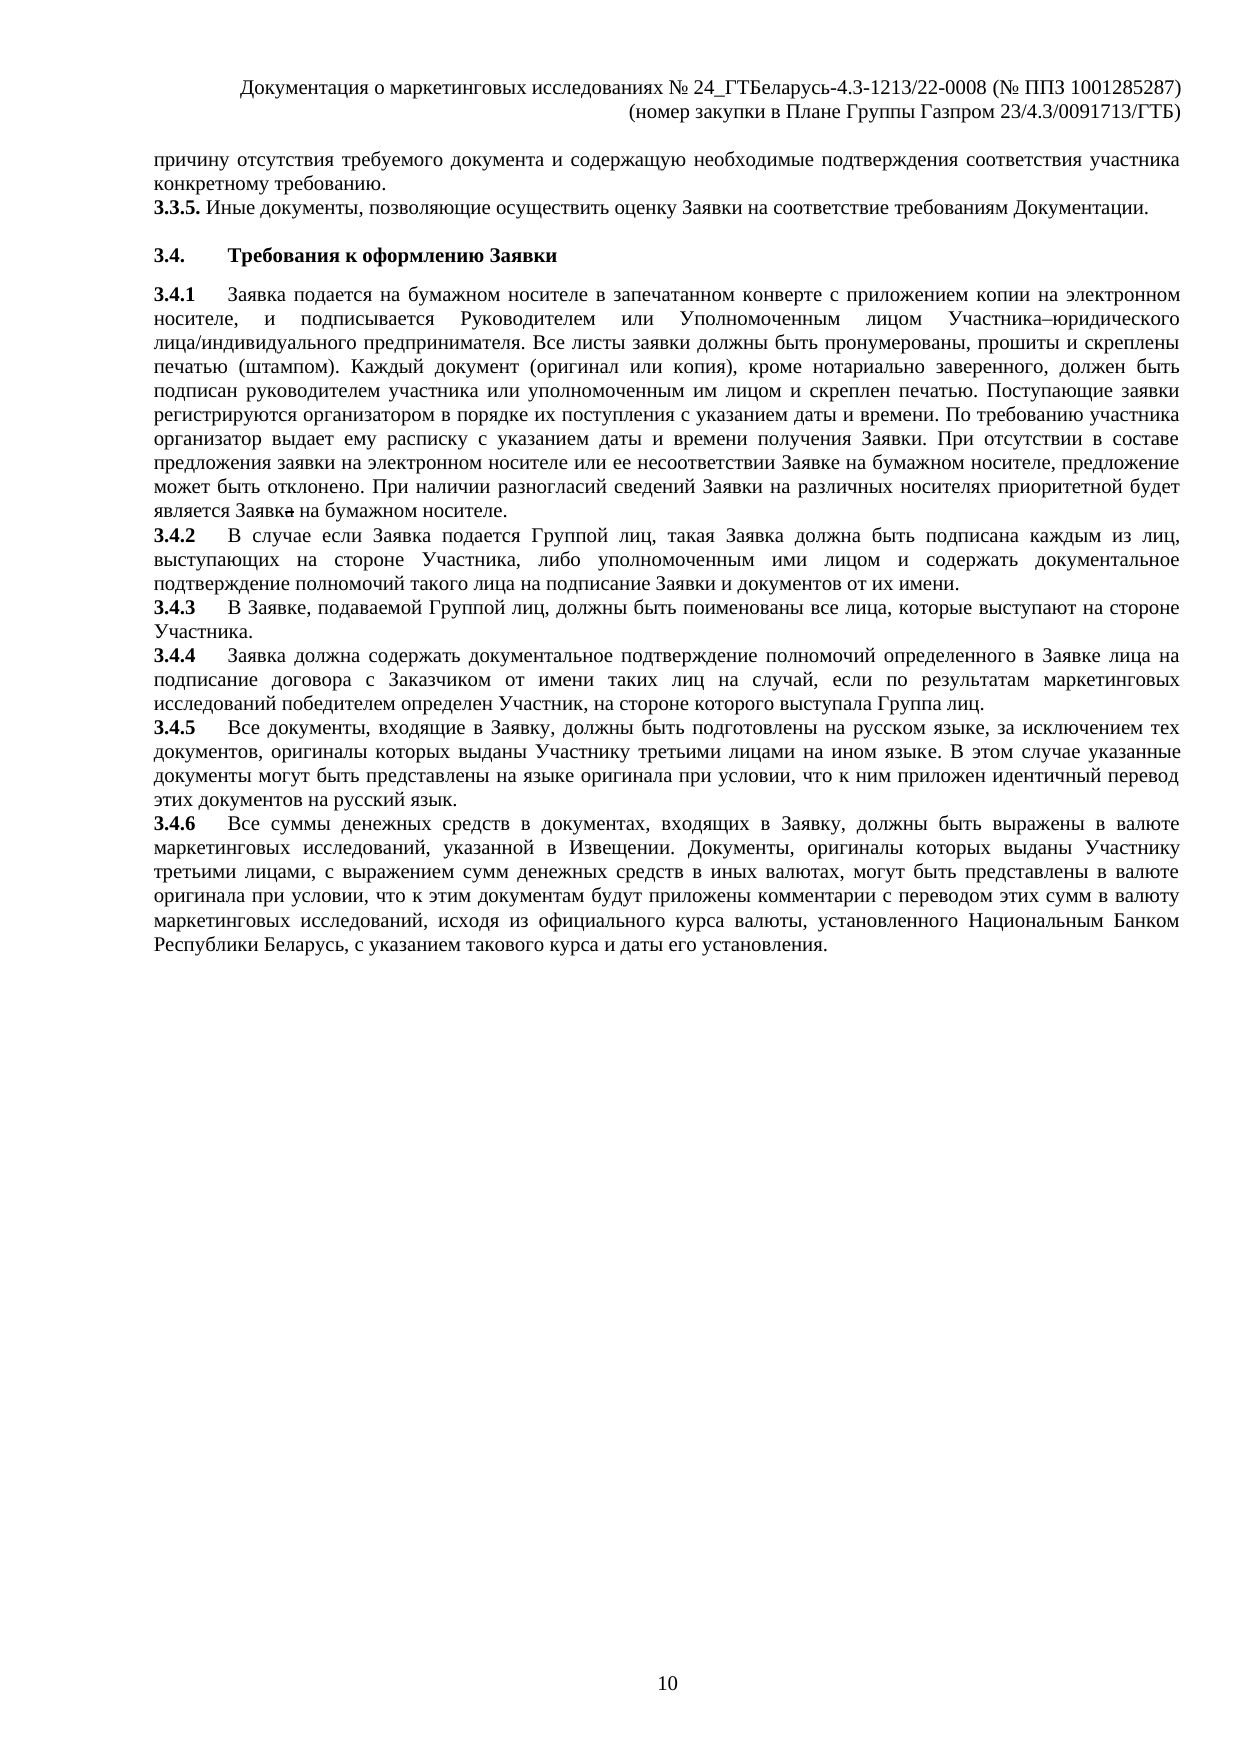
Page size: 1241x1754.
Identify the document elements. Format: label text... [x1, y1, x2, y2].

list В Заявке, подаваемой Группой лиц, должны быть поименованы все лица, которые выступают на стороне Участника. [153, 595, 1181, 643]
list Требования к оформлению Заявки [153, 243, 1181, 267]
list Все суммы денежных средств в документах, входящих в Заявку, должны быть выражены в валюте маркетинговых исследований, указанной в Извещении. Документы, оригиналы которых выданы Участнику третьими лицами, с выражением сумм денежных средств в иных валютах, могут быть представлены в валюте оригинала при условии, что к этим документам будут приложены комментарии с переводом этих сумм в валюту маркетинговых исследований, исходя из официального курса валюты, установленного Национальным Банком Республики Беларусь, с указанием такового курса и даты его установления. [153, 811, 1181, 956]
list В случае если Заявка подается Группой лиц, такая Заявка должна быть подписана каждым из лиц, выступающих на стороне Участника, либо уполномоченным ими лицом и содержать документальное подтверждение полномочий такого лица на подписание Заявки и документов от их имени. [153, 522, 1181, 595]
text 3.3.5. Иные документы, позволяющие осуществить оценку Заявки на соответствие требованиям Документации. [153, 195, 1181, 219]
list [153, 147, 1181, 195]
list Заявка должна содержать документальное подтверждение полномочий определенного в Заявке лица на подписание договора с Заказчиком от имени таких лиц на случай, если по результатам маркетинговых исследований победителем определен Участник, на стороне которого выступала Группа лиц. [153, 643, 1181, 715]
list Все документы, входящие в Заявку, должны быть подготовлены на русском языке, за исключением тех документов, оригиналы которых выданы Участнику третьими лицами на ином языке. В этом случае указанные документы могут быть представлены на языке оригинала при условии, что к ним приложен идентичный перевод этих документов на русский язык. [153, 715, 1181, 811]
list Заявка подается на бумажном носителе в запечатанном конверте с приложением копии на электронном носителе, и подписывается Руководителем или Уполномоченным лицом Участника–юридического лица/индивидуального предпринимателя. Все листы заявки должны быть пронумерованы, прошиты и скреплены печатью (штампом). Каждый документ (оригинал или копия), кроме нотариально заверенного, должен быть подписан руководителем участника или уполномоченным им лицом и скреплен печатью. Поступающие заявки регистрируются организатором в порядке их поступления с указанием даты и времени. По требованию участника организатор выдает ему расписку с указанием даты и времени получения Заявки. При отсутствии в составе предложения заявки на электронном носителе или ее несоответствии Заявке на бумажном носителе, предложение может быть отклонено. При наличии разногласий сведений Заявки на различных носителях приоритетной будет является Заявка на бумажном носителе. [153, 282, 1181, 522]
